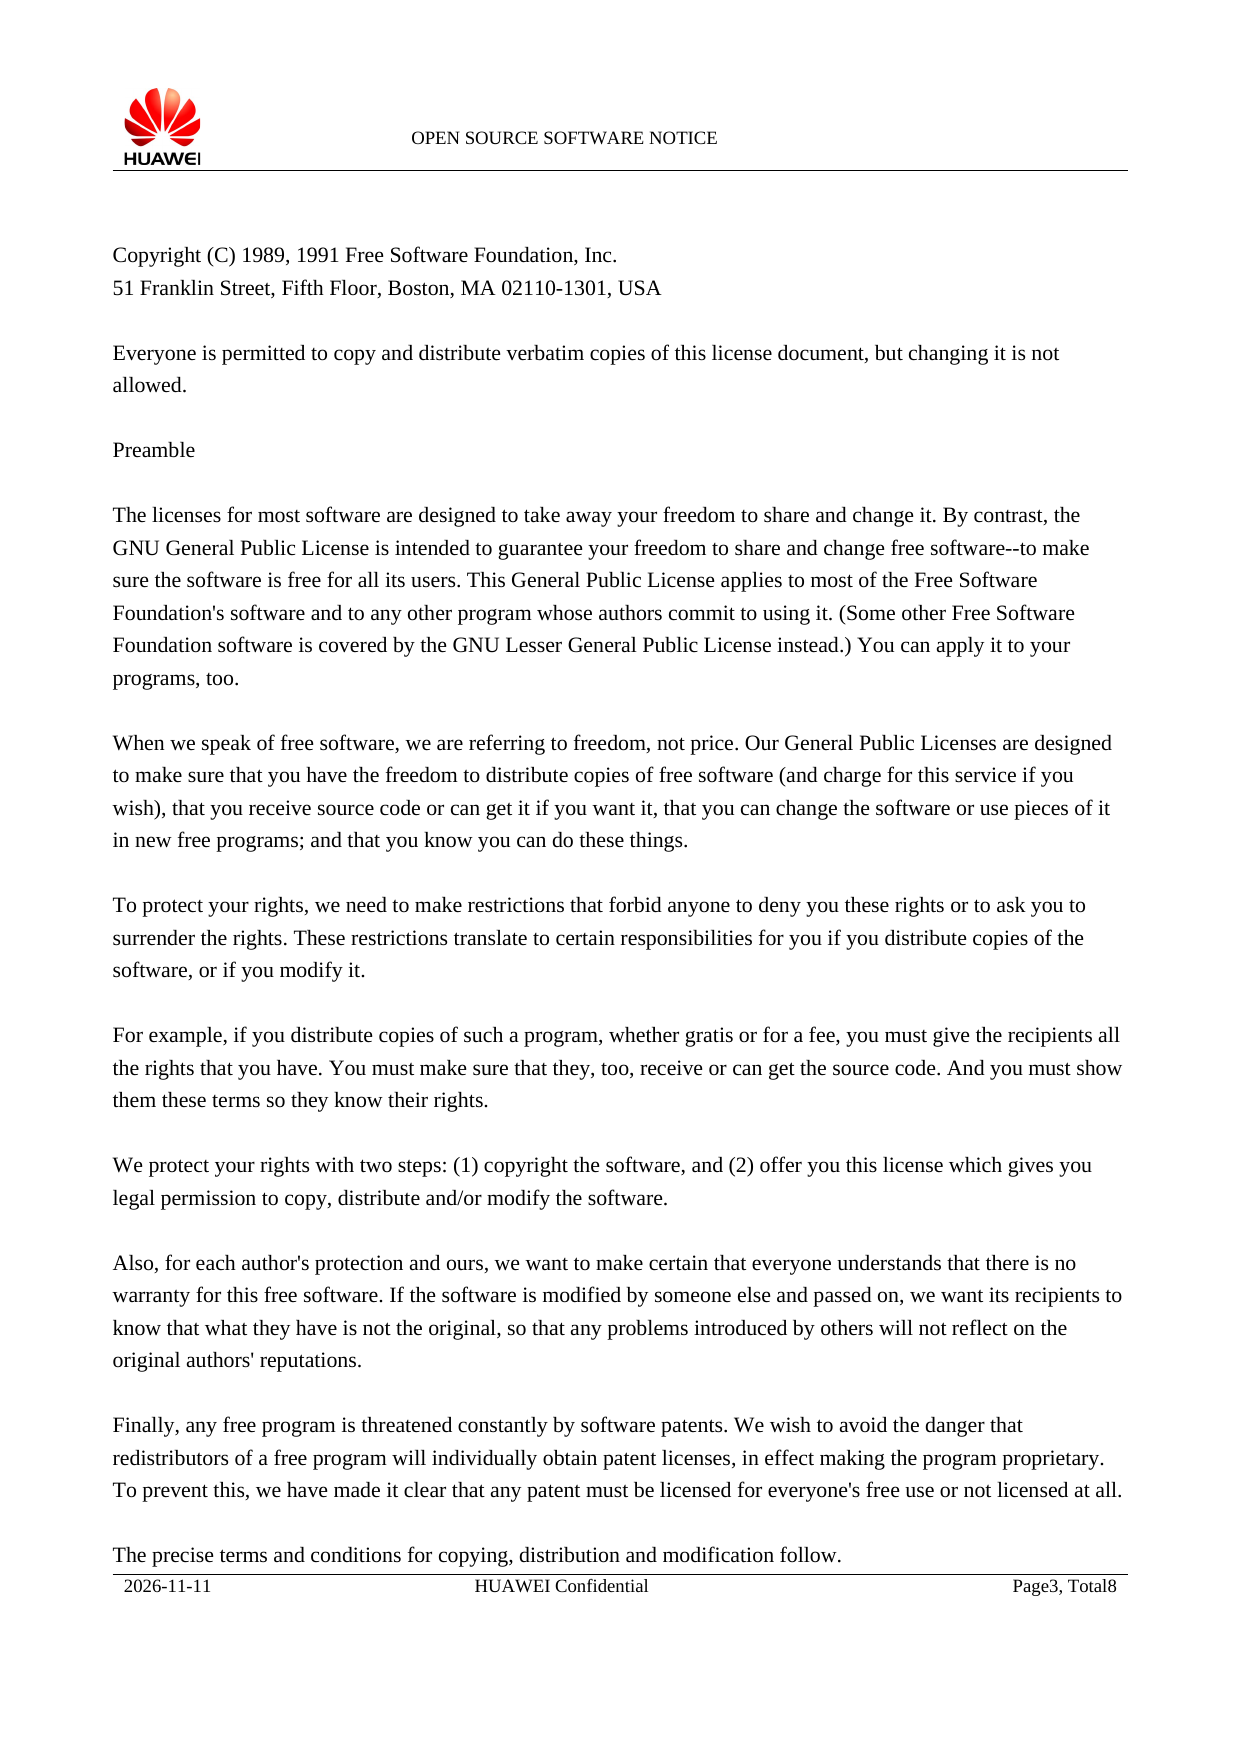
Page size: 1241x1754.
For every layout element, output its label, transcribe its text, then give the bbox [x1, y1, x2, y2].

picture [124, 88, 201, 165]
